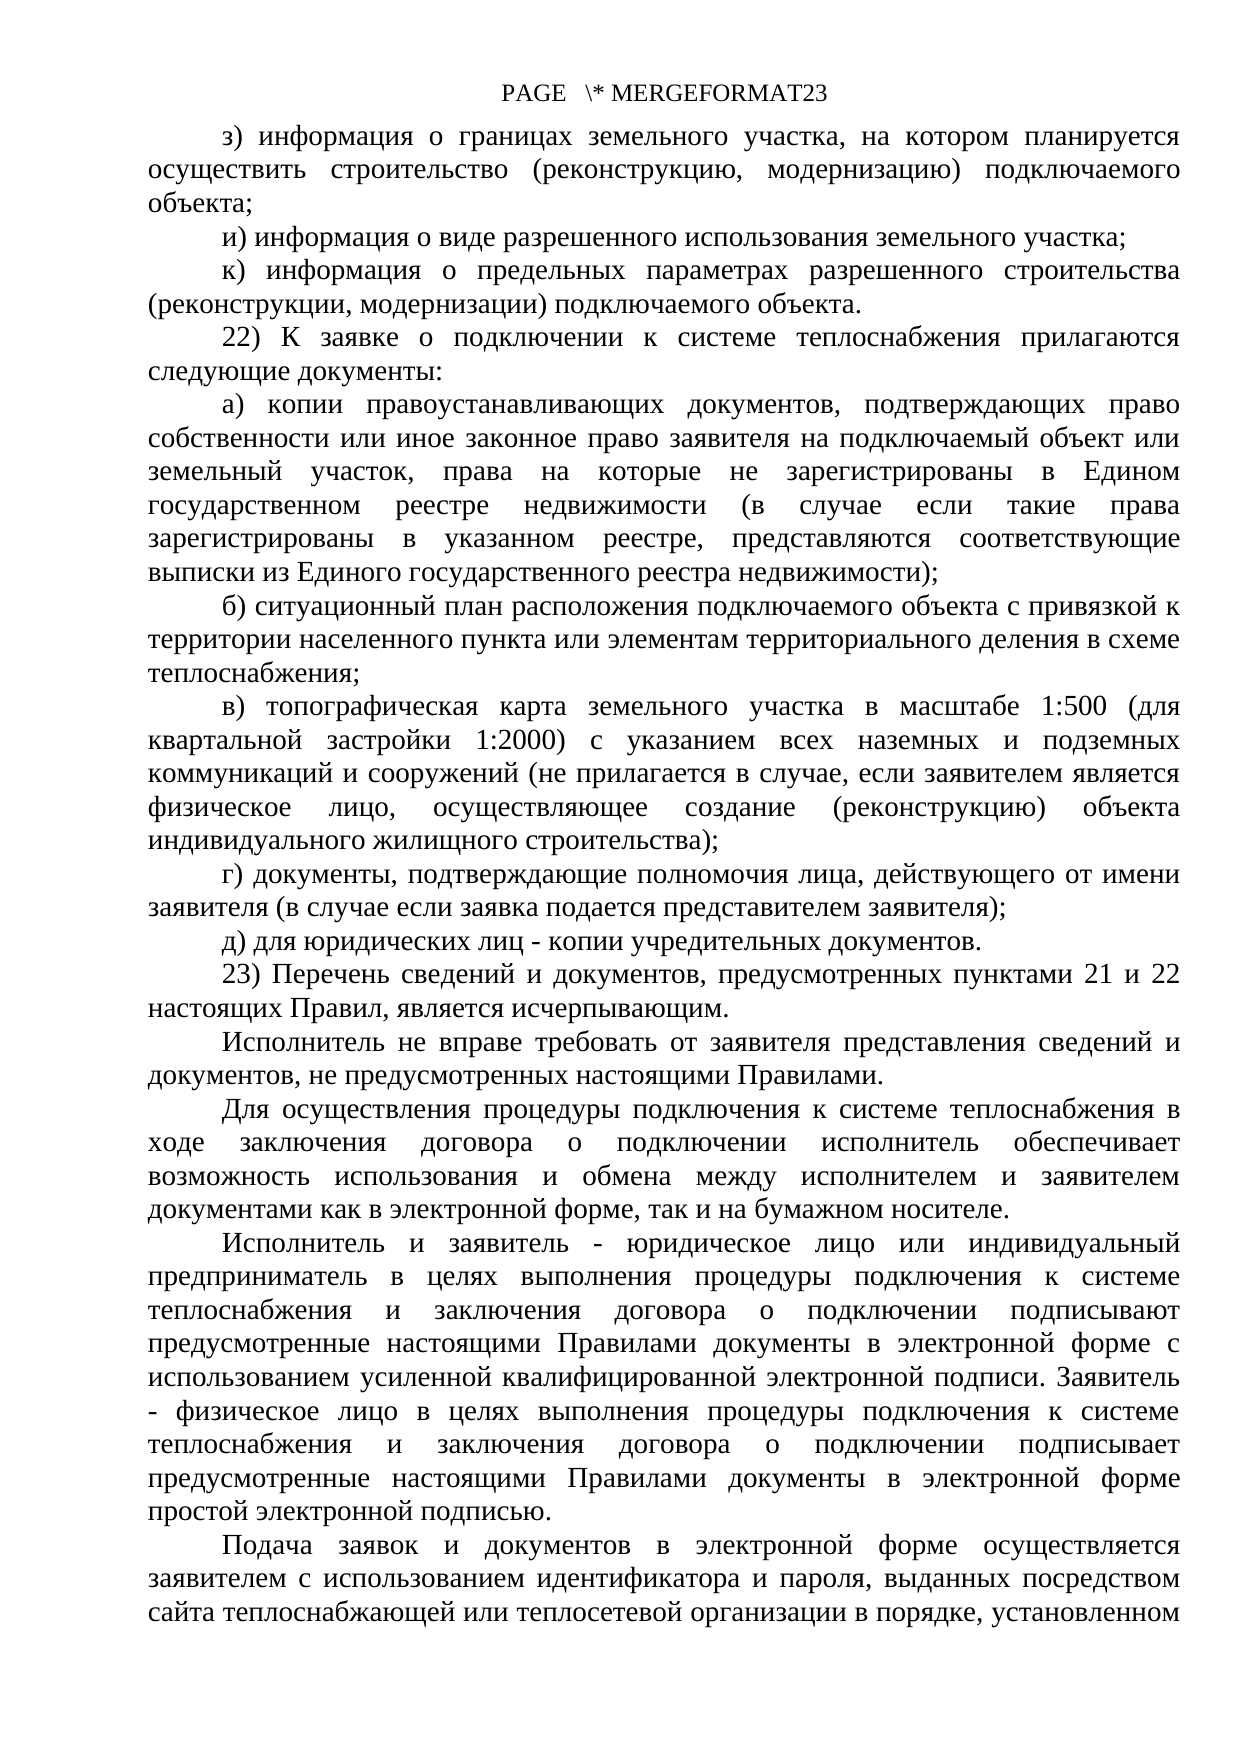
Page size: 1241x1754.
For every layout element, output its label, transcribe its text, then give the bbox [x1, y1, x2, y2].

text и) информация о виде разрешенного использования земельного участка; [148, 219, 1181, 252]
text д) для юридических лиц - копии учредительных документов. [148, 923, 1181, 957]
text 22) К заявке о подключении к системе теплоснабжения прилагаются следующие документы: [148, 319, 1181, 386]
text г) документы, подтверждающие полномочия лица, действующего от имени заявителя (в случае если заявка подается представителем заявителя); [148, 856, 1181, 923]
text а) копии правоустанавливающих документов, подтверждающих право собственности или иное законное право заявителя на подключаемый объект или земельный участок, права на которые не зарегистрированы в Едином государственном реестре недвижимости (в случае если такие права зарегистрированы в указанном реестре, представляются соответствующие выписки из Единого государственного реестра недвижимости); [148, 386, 1181, 588]
text Для осуществления процедуры подключения к системе теплоснабжения в ходе заключения договора о подключении исполнитель обеспечивает возможность использования и обмена между исполнителем и заявителем документами как в электронной форме, так и на бумажном носителе. [148, 1091, 1181, 1225]
text Исполнитель и заявитель - юридическое лицо или индивидуальный предприниматель в целях выполнения процедуры подключения к системе теплоснабжения и заключения договора о подключении подписывают предусмотренные настоящими Правилами документы в электронной форме с использованием усиленной квалифицированной электронной подписи. Заявитель - физическое лицо в целях выполнения процедуры подключения к системе теплоснабжения и заключения договора о подключении подписывает предусмотренные настоящими Правилами документы в электронной форме простой электронной подписью. [148, 1225, 1181, 1527]
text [148, 1527, 1181, 1627]
text 23) Перечень сведений и документов, предусмотренных пунктами 21 и 22 настоящих Правил, является исчерпывающим. [148, 957, 1181, 1024]
text в) топографическая карта земельного участка в масштабе 1:500 (для квартальной застройки 1:2000) с указанием всех наземных и подземных коммуникаций и сооружений (не прилагается в случае, если заявителем является физическое лицо, осуществляющее создание (реконструкцию) объекта индивидуального жилищного строительства); [148, 688, 1181, 856]
text к) информация о предельных параметрах разрешенного строительства (реконструкции, модернизации) подключаемого объекта. [148, 252, 1181, 319]
text з) информация о границах земельного участка, на котором планируется осуществить строительство (реконструкцию, модернизацию) подключаемого объекта; [148, 118, 1181, 219]
text б) ситуационный план расположения подключаемого объекта с привязкой к территории населенного пункта или элементам территориального деления в схеме теплоснабжения; [148, 588, 1181, 688]
text Исполнитель не вправе требовать от заявителя представления сведений и документов, не предусмотренных настоящими Правилами. [148, 1024, 1181, 1091]
